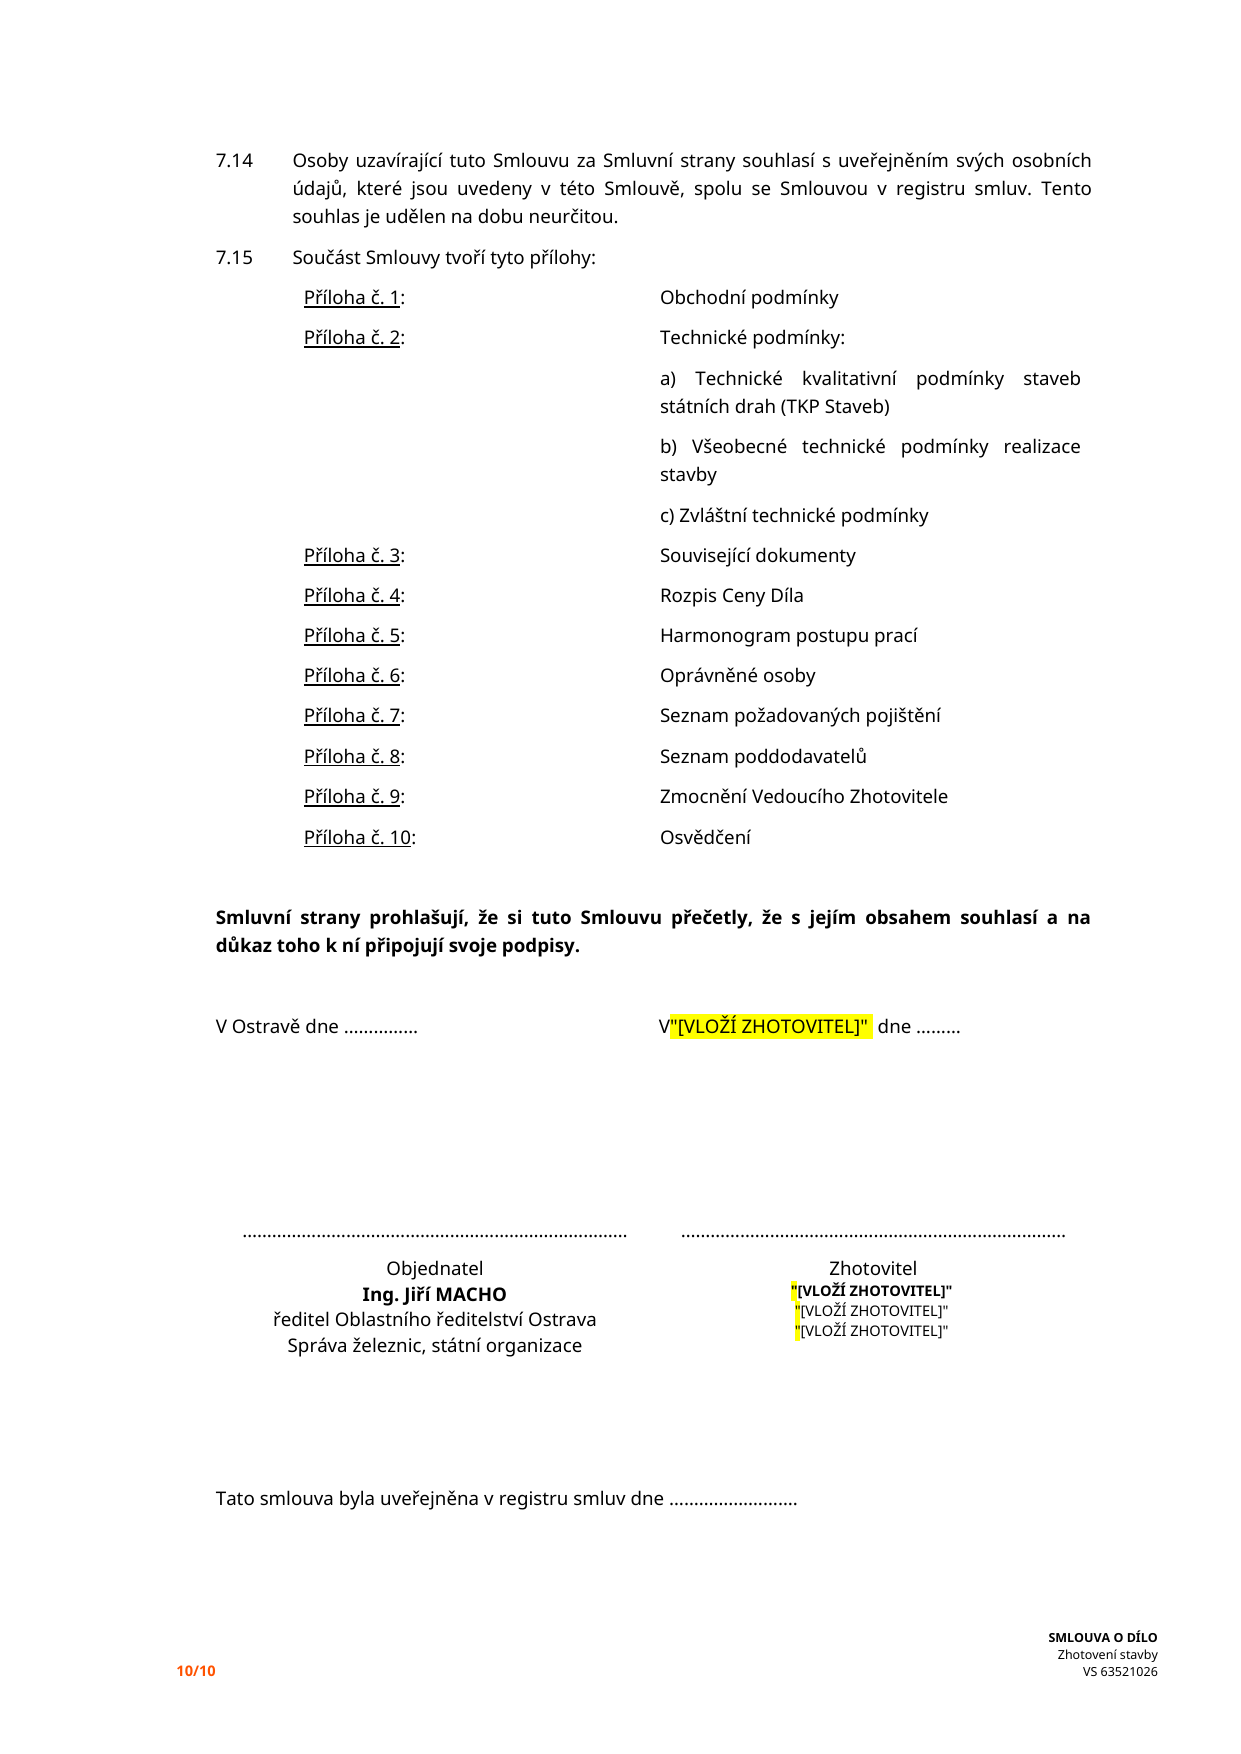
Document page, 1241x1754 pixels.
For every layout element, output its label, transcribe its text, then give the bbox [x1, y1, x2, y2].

table_header …………………………………………………………………… Zhotovitel [654, 1176, 1093, 1363]
text Smluvní strany prohlašují, že si tuto Smlouvu přečetly, že s jejím obsahem souhlasí a na důkaz toho k ní připojují svoje podpisy. [216, 904, 1093, 958]
text V Ostravě dne …………… V dne ……… [216, 1014, 670, 1039]
text Tato smlouva byla uveřejněna v registru smluv dne ………….…………. [216, 1485, 1093, 1510]
text Součást Smlouvy tvoří tyto přílohy: [216, 244, 1093, 269]
table_cell Příloha č. 5: [216, 623, 572, 663]
table_header Obchodní podmínky [572, 285, 1093, 325]
table_cell Seznam poddodavatelů Zmocnění Vedoucího Zhotovitele Osvědčení [572, 743, 1093, 864]
table_cell Seznam požadovaných pojištění [572, 703, 1093, 743]
text Osoby uzavírající tuto Smlouvu za Smluvní strany souhlasí s uveřejněním svých osobních údajů, které jsou uvedeny v této Smlouvě, spolu se Smlouvou v registru smluv. Tento souhlas je udělen na dobu neurčitou. [216, 147, 1093, 229]
table_cell Rozpis Ceny Díla [572, 583, 1093, 623]
table_cell Oprávněné osoby [572, 663, 1093, 703]
text V Ostravě dne …………… V dne ……… [873, 1014, 1093, 1039]
table_header Příloha č. 1: [216, 285, 572, 325]
table_cell Harmonogram postupu prací [572, 623, 1093, 663]
table_cell Příloha č. 3: [216, 543, 572, 582]
table_header …………………………………………………………………… Objednatel Ing. Jiří MACHO ředitel Oblastního ředitelství Ostrava Správa železnic, státní organizace [216, 1176, 654, 1363]
table_cell Příloha č. 2: [216, 325, 572, 542]
table_cell Příloha č. 4: [216, 583, 572, 623]
table_cell Technické podmínky: a) Technické kvalitativní podmínky staveb státních drah (TKP Staveb) b) Všeobecné technické podmínky realizace stavby c) Zvláštní technické podmínky [572, 325, 1093, 542]
table_cell Související dokumenty [572, 543, 1093, 582]
table_cell Příloha č. 6: [216, 663, 572, 703]
table_cell Příloha č. 8: Příloha č. 9: Příloha č. 10: [216, 743, 572, 864]
table_cell Příloha č. 7: [216, 703, 572, 743]
